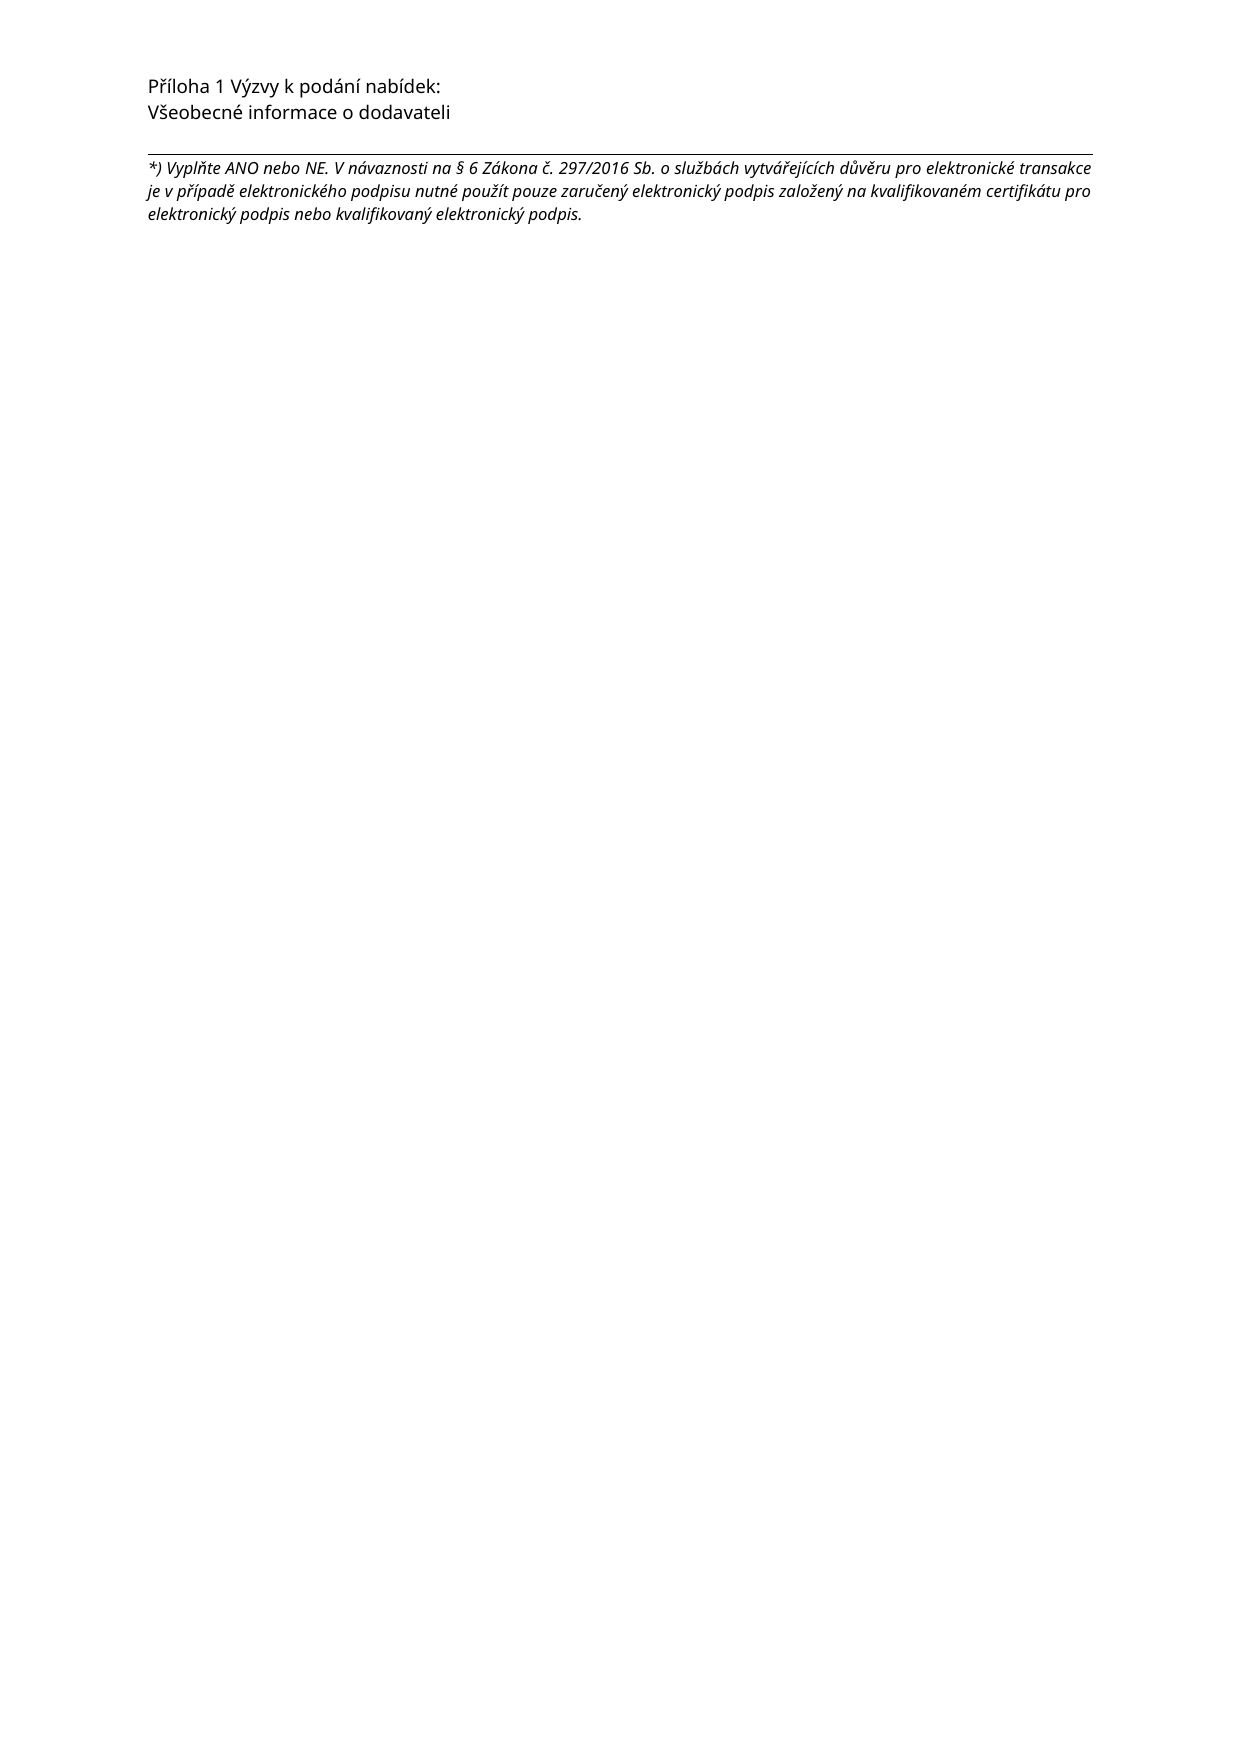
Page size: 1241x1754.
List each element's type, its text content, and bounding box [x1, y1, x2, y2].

text *) Vyplňte ANO nebo NE. V návaznosti na § 6 Zákona č. 297/2016 Sb. o službách vytvářejících důvěru pro elektronické transakce je v případě elektronického podpisu nutné použít pouze zaručený elektronický podpis založený na kvalifikovaném certifikátu pro elektronický podpis nebo kvalifikovaný elektronický podpis. [148, 155, 1093, 225]
